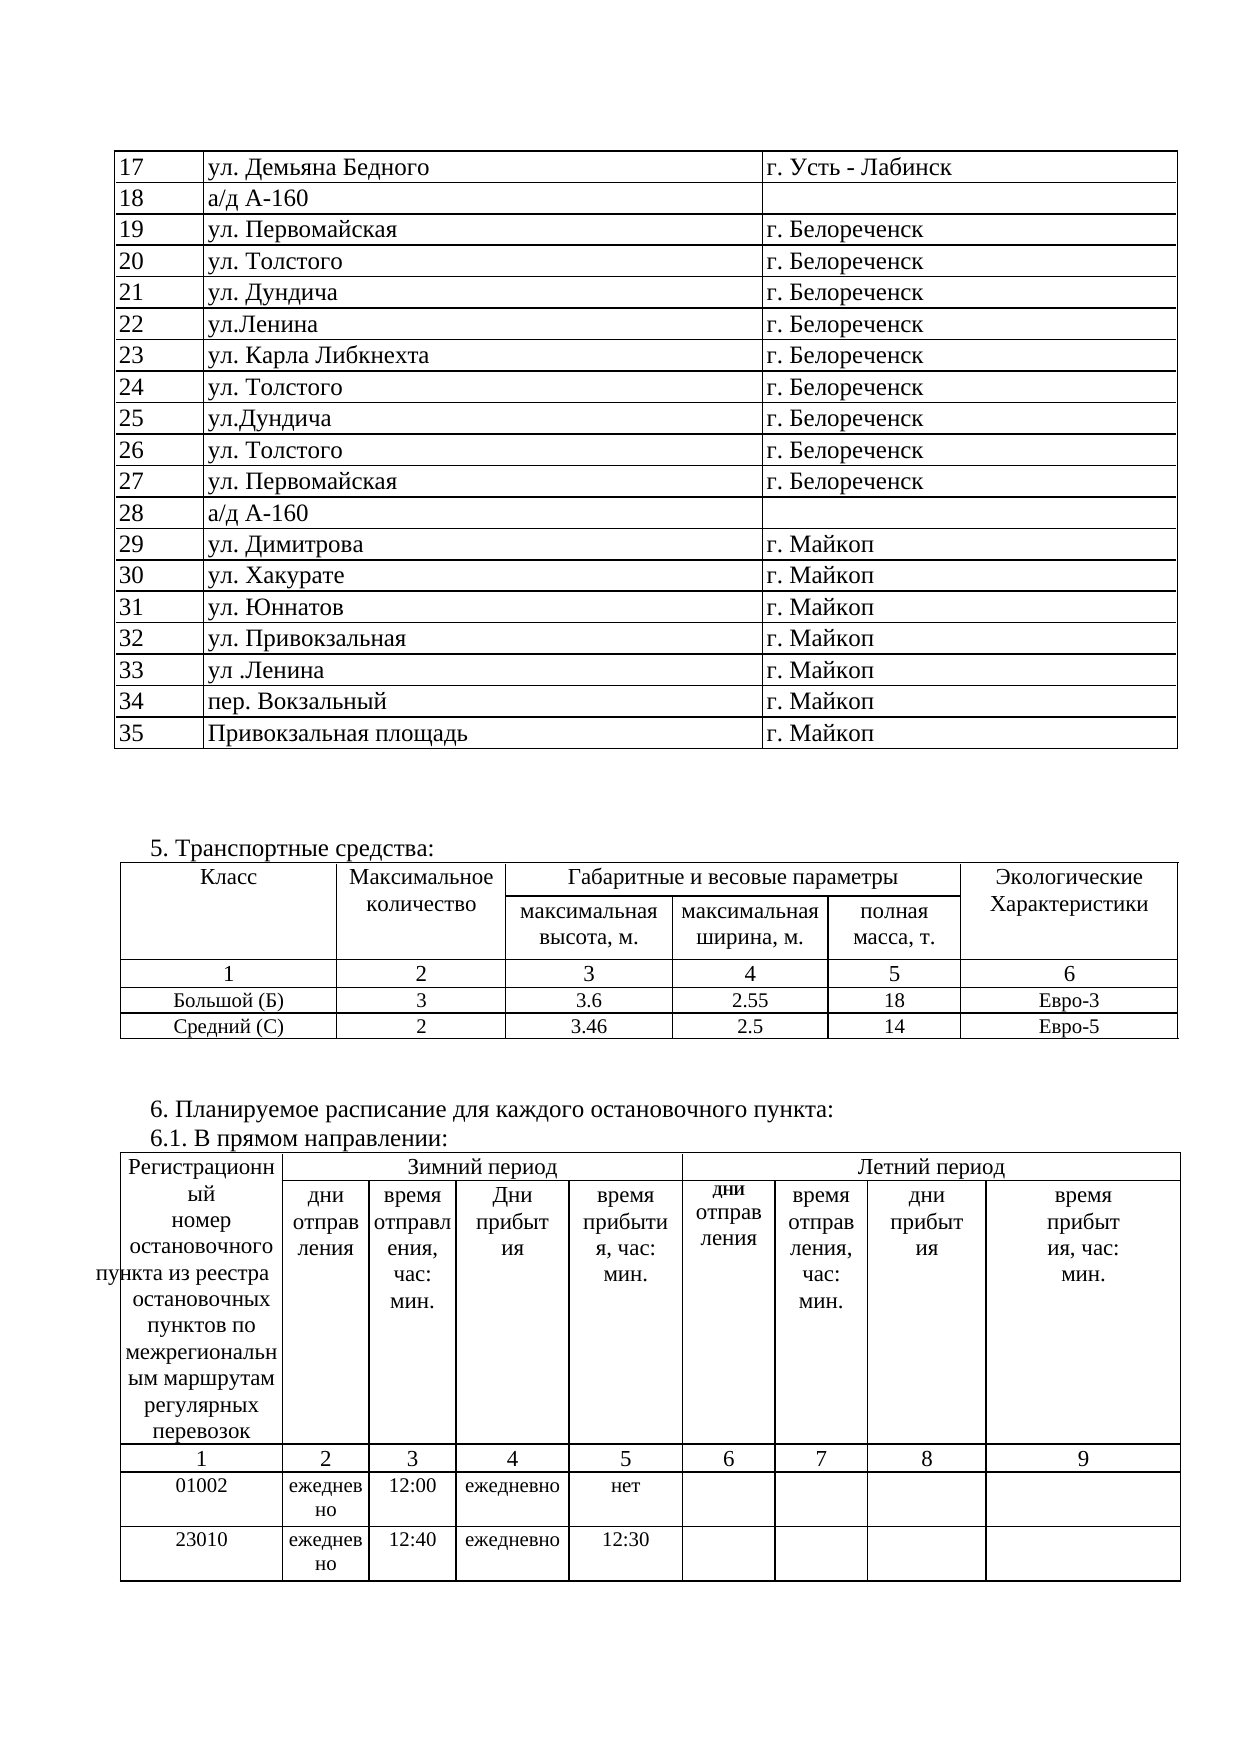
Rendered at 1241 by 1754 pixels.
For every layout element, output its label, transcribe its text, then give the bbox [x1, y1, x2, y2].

table_cell 01002 [121, 1473, 282, 1526]
table_cell 27 [115, 466, 203, 496]
table_cell г. Майкоп [763, 653, 1177, 685]
table_cell г. Белореченск [763, 402, 1177, 433]
table_cell ул. Толстого [204, 246, 762, 276]
table_cell ул. Толстого [204, 372, 762, 402]
table_cell г. Белореченск [763, 276, 1177, 307]
table_cell 5 [570, 1445, 682, 1471]
table_cell 28 [115, 497, 203, 527]
table_cell ул.Ленина [204, 309, 762, 339]
table_cell 12:40 [370, 1527, 455, 1580]
table_cell г. Белореченск [763, 433, 1177, 464]
table_cell 23 [115, 340, 203, 370]
table_cell 6 [961, 960, 1177, 986]
table_cell время отправ ления, час: мин. [776, 1181, 867, 1443]
table_cell ежедневно [283, 1527, 368, 1580]
table_cell г. Майкоп [763, 528, 1177, 559]
table_cell 1 [121, 1445, 282, 1471]
table_cell 34 [115, 686, 203, 716]
table_cell 1 [121, 960, 336, 986]
table_cell 23010 [121, 1527, 282, 1580]
table_cell ДНИ отправ ления [683, 1181, 774, 1443]
table_cell ул. Демьяна Бедного [204, 152, 762, 181]
table_cell ул .Ленина [204, 655, 762, 685]
table_cell нет [570, 1473, 682, 1526]
table_cell Большой (Б) [121, 988, 336, 1012]
table_cell г. Белореченск [763, 339, 1177, 370]
table_cell 31 [115, 591, 203, 622]
table_cell г. Майкоп [763, 685, 1177, 716]
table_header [121, 1153, 282, 1443]
table_cell 12:30 [570, 1527, 682, 1580]
table_cell [868, 1527, 985, 1580]
table_cell [763, 496, 1177, 527]
table_cell 29 [115, 529, 203, 559]
table_cell Евро-5 [961, 1014, 1177, 1038]
table_cell ул. Толстого [204, 435, 762, 464]
table_cell 26 [115, 434, 203, 464]
table_cell [683, 1473, 774, 1526]
table_cell 20 [115, 245, 203, 276]
table_cell г. Майкоп [763, 716, 1177, 748]
table_cell 3 [337, 988, 505, 1012]
table_cell 18 [115, 183, 203, 213]
table_cell 21 [115, 277, 203, 307]
table_cell [776, 1527, 867, 1580]
table_cell 33 [115, 654, 203, 685]
table_cell Дни прибыт ия [457, 1181, 568, 1443]
table_cell г. Майкоп [763, 559, 1177, 590]
table_cell время отправл ения, час: мин. [370, 1181, 455, 1443]
table_cell максимальная высота, м. [506, 897, 672, 958]
table_cell ул.Дундича [204, 403, 762, 433]
table_cell г. Белореченск [763, 213, 1177, 244]
table_cell г. Усть - Лабинск [763, 152, 1177, 181]
table_cell г. Белореченск [763, 244, 1177, 276]
table_cell 3 [506, 960, 672, 986]
table_cell 9 [987, 1445, 1180, 1471]
table_cell пер. Вокзальный [204, 686, 762, 716]
table_cell 2 [337, 1014, 505, 1038]
table_cell 18 [829, 988, 960, 1012]
table_cell 24 [115, 371, 203, 402]
table_cell 3 [370, 1445, 455, 1471]
table_cell Привокзальная площадь [204, 718, 762, 748]
table_cell полная масса, т. [829, 897, 960, 958]
table_header Экологические Характеристики [961, 863, 1177, 958]
table_cell 30 [115, 560, 203, 590]
table_cell г. Белореченск [763, 307, 1177, 339]
table_cell ежедневно [283, 1473, 368, 1526]
table_cell ежедневно [457, 1527, 568, 1580]
table_cell 25 [115, 403, 203, 433]
table_cell г. Майкоп [763, 622, 1177, 653]
table_cell а/д А-160 [204, 183, 762, 213]
table_cell 17 [115, 152, 203, 181]
table_cell [868, 1473, 985, 1526]
table_cell 2 [283, 1445, 368, 1471]
table_header Зимний период [283, 1153, 682, 1180]
table_cell 6 [683, 1445, 774, 1471]
table_cell ежедневно [457, 1473, 568, 1526]
table_cell 3.6 [506, 988, 672, 1012]
table_cell ул. Димитрова [204, 529, 762, 559]
table_cell [683, 1527, 774, 1580]
table_header Класс [121, 863, 336, 958]
table_cell [763, 181, 1177, 213]
text 6. Планируемое расписание для каждого остановочного пункта: [150, 1094, 1090, 1123]
table_cell 19 [115, 214, 203, 244]
table_cell ул. Дундича [204, 277, 762, 307]
table_cell дни прибыт ия [868, 1181, 985, 1443]
table_cell 4 [673, 960, 827, 986]
text 6.1. В прямом направлении: [150, 1123, 1090, 1152]
table_cell ул. Первомайская [204, 215, 762, 244]
table_header Максимальное количество [337, 863, 505, 958]
table_cell Евро-3 [961, 988, 1177, 1012]
table_cell [776, 1473, 867, 1526]
table_cell ул. Карла Либкнехта [204, 340, 762, 370]
table_cell время прибыт ия, час: мин. [987, 1181, 1180, 1443]
table_cell 22 [115, 308, 203, 339]
table_cell г. Белореченск [763, 370, 1177, 402]
table_cell 5 [829, 960, 960, 986]
table_cell максимальная ширина, м. [673, 897, 827, 958]
table_cell 3.46 [506, 1014, 672, 1038]
table_cell [987, 1473, 1180, 1526]
table_cell 2.5 [673, 1014, 827, 1038]
table_cell 35 [115, 717, 203, 748]
table_header Летний период [683, 1153, 1180, 1180]
table_cell ул. Хакурате [204, 561, 762, 590]
table_cell 2 [337, 960, 505, 986]
table_cell а/д А-160 [204, 498, 762, 527]
table_cell 32 [115, 623, 203, 653]
table_cell 2.55 [673, 988, 827, 1012]
table_cell ул. Привокзальная [204, 623, 762, 653]
text 5. Транспортные средства: [150, 833, 1090, 862]
table_header Габаритные и весовые параметры [506, 863, 960, 895]
table_cell 8 [868, 1445, 985, 1471]
table_cell ул. Юннатов [204, 592, 762, 622]
table_cell г. Майкоп [763, 590, 1177, 622]
table_cell г. Белореченск [763, 465, 1177, 496]
table_cell дни отправ ления [283, 1181, 368, 1443]
table_cell [987, 1527, 1180, 1580]
table_cell 4 [457, 1445, 568, 1471]
table_cell 12:00 [370, 1473, 455, 1526]
table_cell Средний (С) [121, 1014, 336, 1038]
table_cell ул. Первомайская [204, 466, 762, 496]
table_cell 7 [776, 1445, 867, 1471]
table_cell 14 [829, 1014, 960, 1038]
table_cell время прибыти я, час: мин. [570, 1181, 682, 1443]
